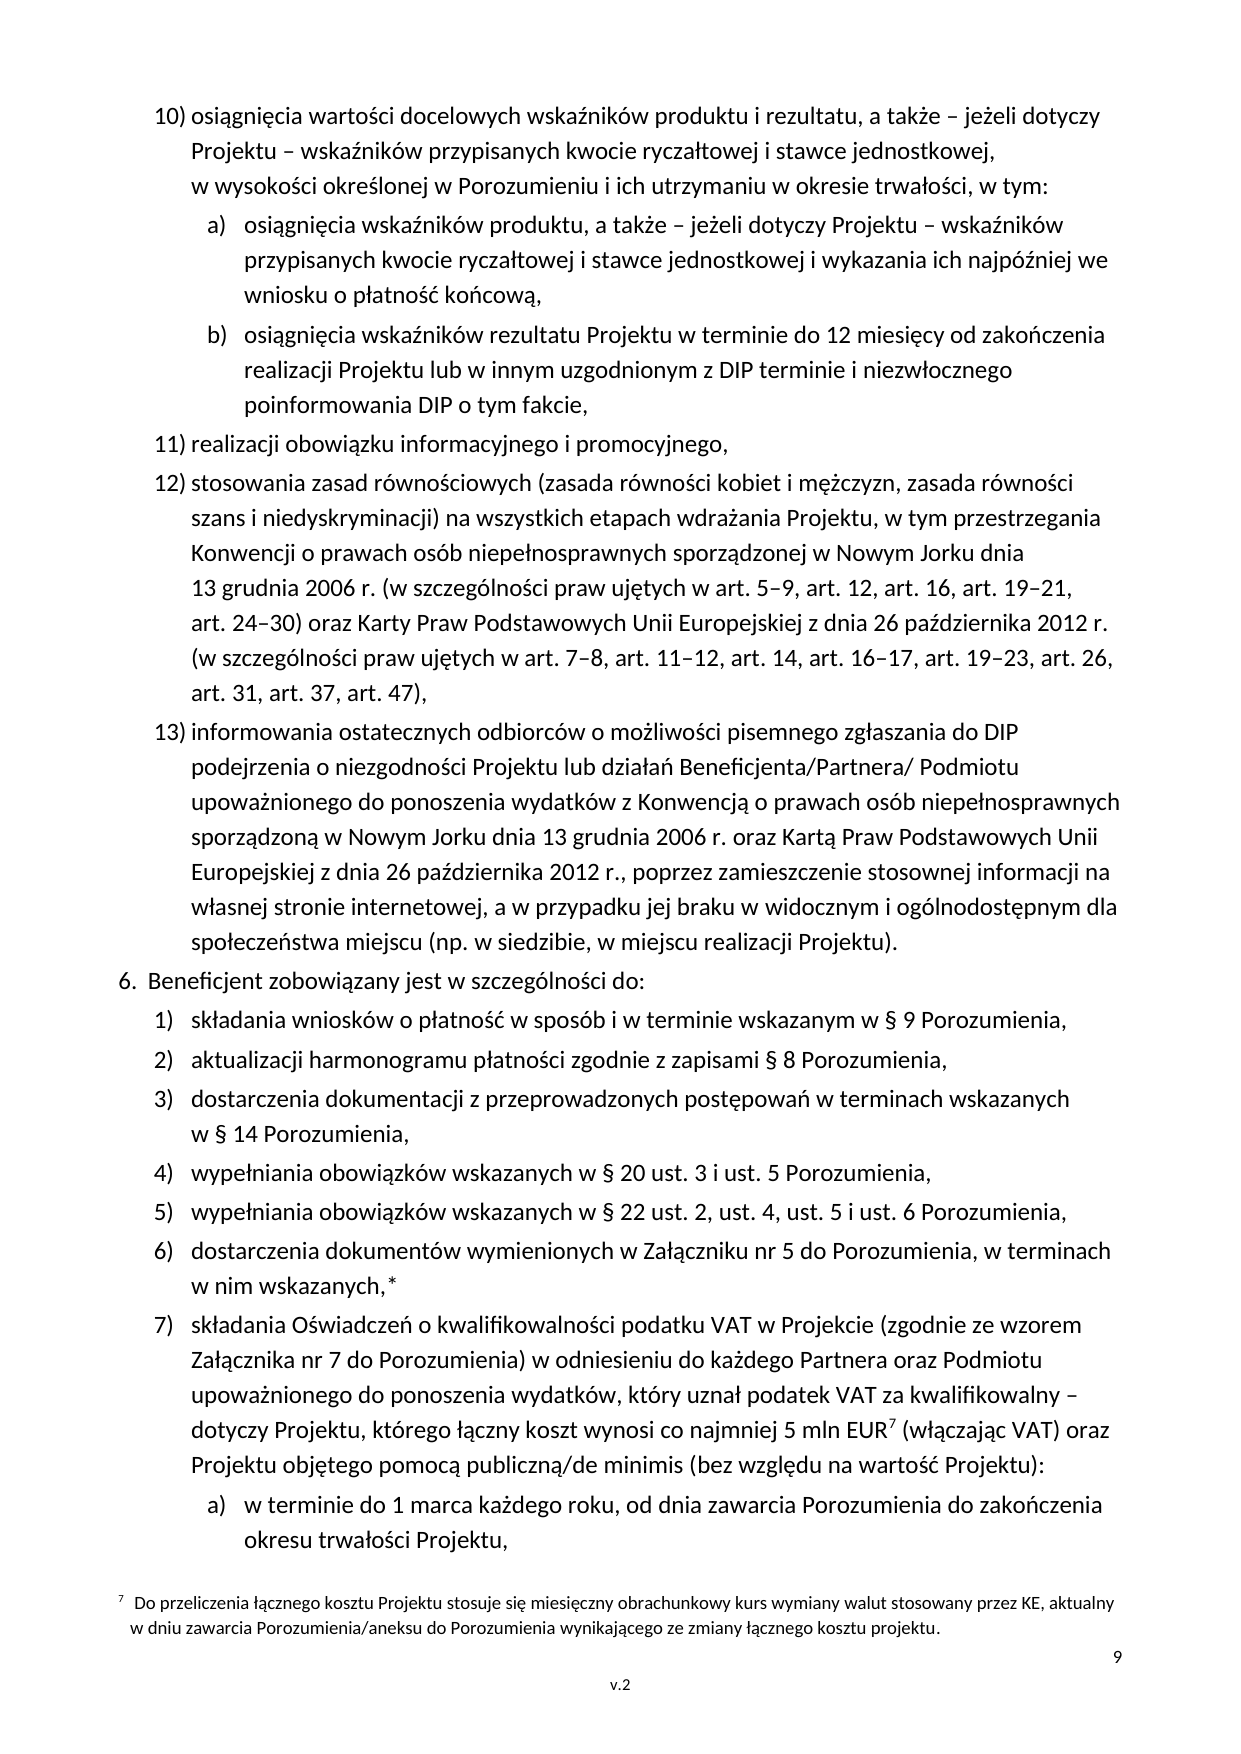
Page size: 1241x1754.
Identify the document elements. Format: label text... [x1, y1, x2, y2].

list osiągnięcia wskaźników produktu, a także – jeżeli dotyczy Projektu – wskaźników przypisanych kwocie ryczałtowej i stawce jednostkowej i wykazania ich najpóźniej we wniosku o płatność końcową, [207, 209, 1122, 310]
list stosowania zasad równościowych (zasada równości kobiet i mężczyzn, zasada równości szans i niedyskryminacji) na wszystkich etapach wdrażania Projektu, w tym przestrzegania Konwencji o prawach osób niepełnosprawnych sporządzonej w Nowym Jorku dnia 13 grudnia 2006 r. (w szczególności praw ujętych w art. 5–9, art. 12, art. 16, art. 19–21, art. 24–30) oraz Karty Praw Podstawowych Unii Europejskiej z dnia 26 października 2012 r. (w szczególności praw ujętych w art. 7–8, art. 11–12, art. 14, art. 16–17, art. 19–23, art. 26, art. 31, art. 37, art. 47), [153, 467, 1122, 708]
list dostarczenia dokumentacji z przeprowadzonych postępowań w terminach wskazanych w § 14 Porozumienia, [153, 1083, 1122, 1148]
list realizacji obowiązku informacyjnego i promocyjnego, [153, 428, 1122, 458]
list składania wniosków o płatność w sposób i w terminie wskazanym w § 9 Porozumienia, [153, 1004, 1122, 1035]
list w terminie do 1 marca każdego roku, od dnia zawarcia Porozumienia do zakończenia okresu trwałości Projektu, [207, 1489, 1122, 1554]
list wypełniania obowiązków wskazanych w § 22 ust. 2, ust. 4, ust. 5 i ust. 6 Porozumienia, [153, 1196, 1122, 1227]
list aktualizacji harmonogramu płatności zgodnie z zapisami § 8 Porozumienia, [153, 1044, 1122, 1074]
list osiągnięcia wskaźników rezultatu Projektu w terminie do 12 miesięcy od zakończenia realizacji Projektu lub w innym uzgodnionym z DIP terminie i niezwłocznego poinformowania DIP o tym fakcie, [207, 319, 1122, 419]
list osiągnięcia wartości docelowych wskaźników produktu i rezultatu, a także – jeżeli dotyczy Projektu – wskaźników przypisanych kwocie ryczałtowej i stawce jednostkowej, w wysokości określonej w Porozumieniu i ich utrzymaniu w okresie trwałości, w tym: [153, 100, 1122, 201]
list informowania ostatecznych odbiorców o możliwości pisemnego zgłaszania do DIP podejrzenia o niezgodności Projektu lub działań Beneficjenta/Partnera/ Podmiotu upoważnionego do ponoszenia wydatków z Konwencją o prawach osób niepełnosprawnych sporządzoną w Nowym Jorku dnia 13 grudnia 2006 r. oraz Kartą Praw Podstawowych Unii Europejskiej z dnia 26 października 2012 r., poprzez zamieszczenie stosownej informacji na własnej stronie internetowej, a w przypadku jej braku w widocznym i ogólnodostępnym dla społeczeństwa miejscu (np. w siedzibie, w miejscu realizacji Projektu). [153, 716, 1122, 957]
list dostarczenia dokumentów wymienionych w Załączniku nr 5 do Porozumienia, w terminach w nim wskazanych,* [153, 1235, 1122, 1301]
list składania Oświadczeń o kwalifikowalności podatku VAT w Projekcie (zgodnie ze wzorem Załącznika nr 7 do Porozumienia) w odniesieniu do każdego Partnera oraz Podmiotu upoważnionego do ponoszenia wydatków, który uznał podatek VAT za kwalifikowalny – dotyczy Projektu, którego łączny koszt wynosi co najmniej 5 mln EUR (włączając VAT) oraz Projektu objętego pomocą publiczną/de minimis (bez względu na wartość Projektu): [153, 1309, 1122, 1480]
list Beneficjent zobowiązany jest w szczególności do: [118, 965, 1122, 996]
list wypełniania obowiązków wskazanych w § 20 ust. 3 i ust. 5 Porozumienia, [153, 1157, 1122, 1188]
